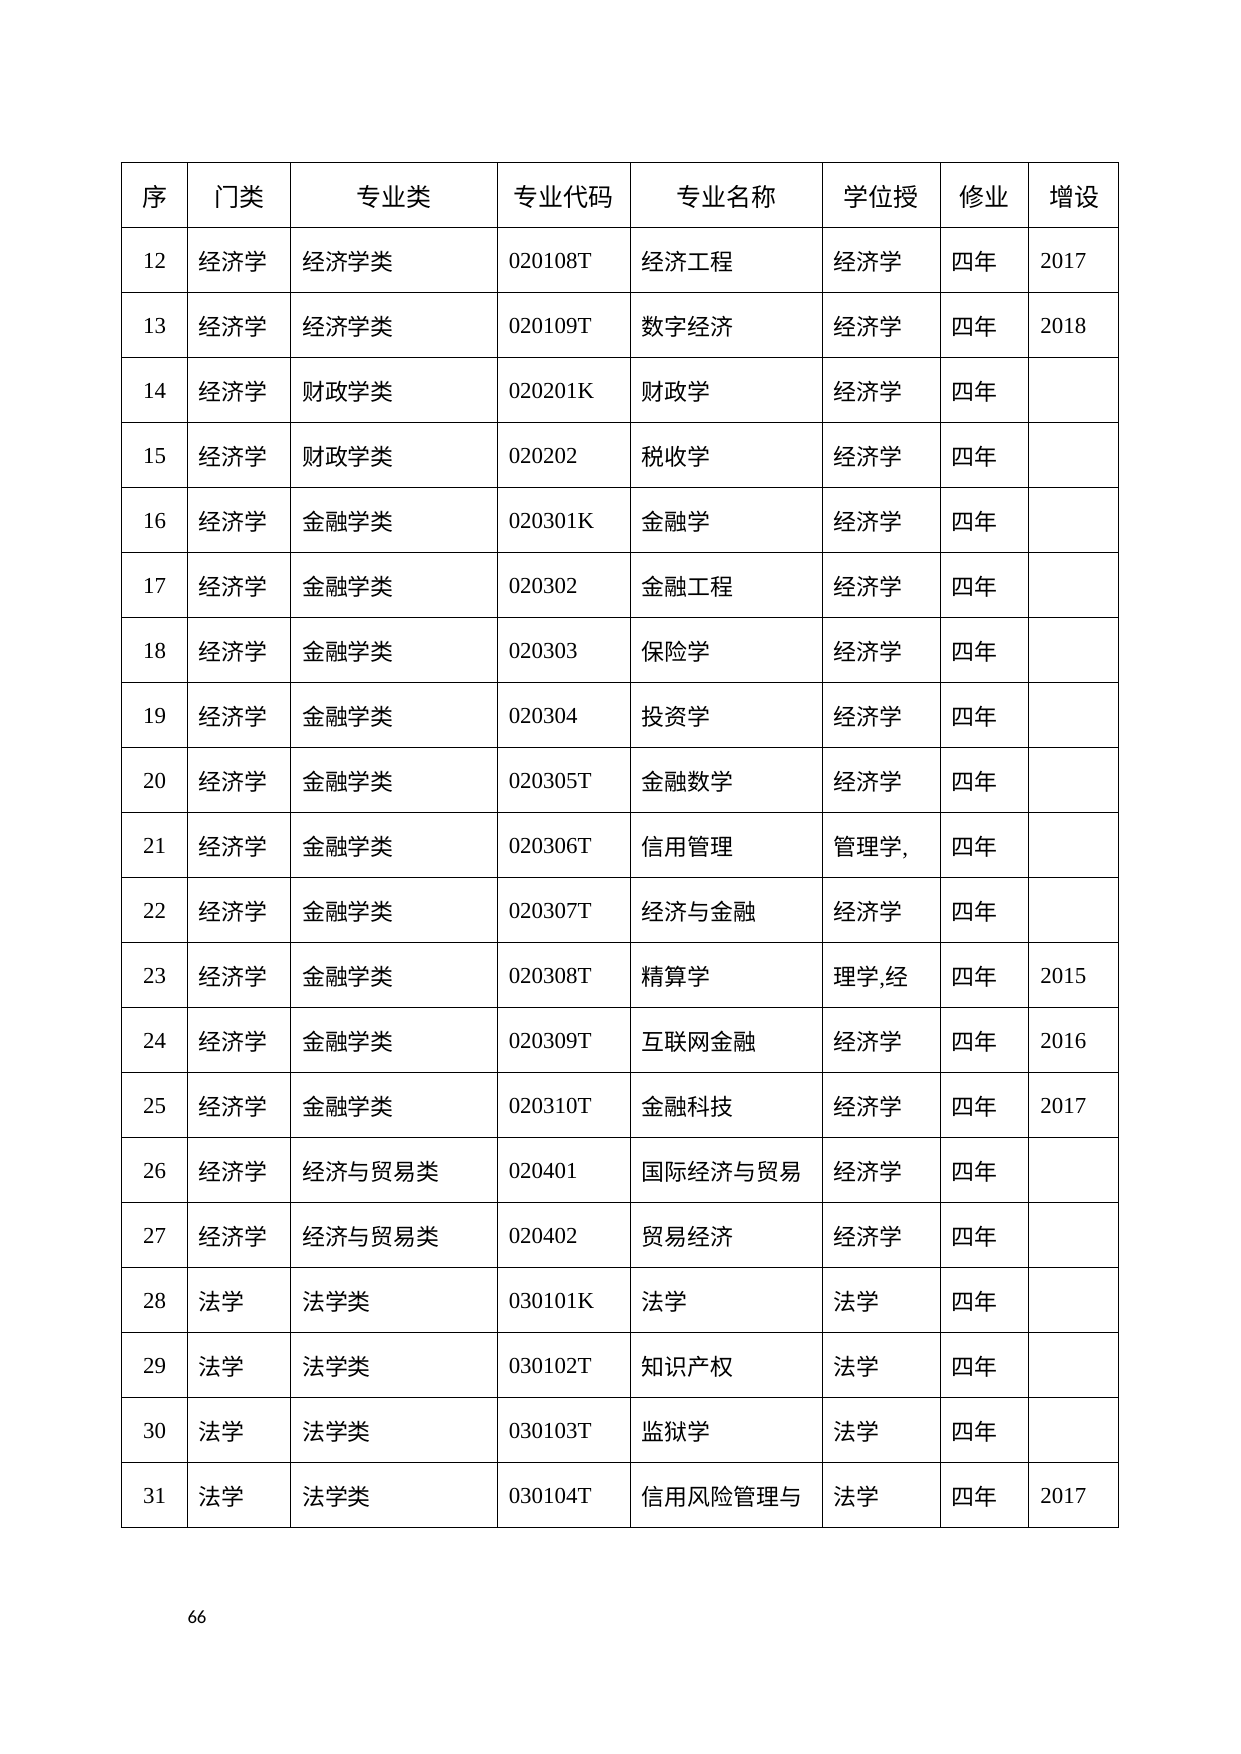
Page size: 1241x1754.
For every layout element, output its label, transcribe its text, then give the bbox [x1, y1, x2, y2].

table_header 修业年限 [941, 163, 1028, 227]
table_header 序号 [122, 163, 187, 227]
table_cell 2017 [1029, 228, 1118, 292]
table_cell 经济学 [823, 748, 940, 812]
table_cell 经济学 [823, 358, 940, 422]
table_header 增设年份 [1029, 163, 1118, 227]
table_cell 19 [122, 683, 187, 747]
table_cell 经济学 [188, 878, 290, 942]
table_cell 四年 [941, 423, 1028, 487]
table_cell 四年 [941, 553, 1028, 617]
table_cell 四年 [941, 1333, 1028, 1397]
table_cell 17 [122, 553, 187, 617]
table_cell 财政学类 [291, 423, 497, 487]
table_cell [1029, 1203, 1118, 1267]
table_cell 四年 [941, 748, 1028, 812]
table_cell 金融数学 [631, 748, 822, 812]
table_cell 监狱学 [631, 1398, 822, 1462]
table_cell 经济学 [188, 488, 290, 552]
table_cell 经济与金融 [631, 878, 822, 942]
table_cell 知识产权 [631, 1333, 822, 1397]
table_cell 经济学 [823, 878, 940, 942]
table_cell 020309T [498, 1008, 630, 1072]
table_cell 经济学 [188, 813, 290, 877]
table_cell 22 [122, 878, 187, 942]
table_cell 四年 [941, 1138, 1028, 1202]
table_cell 财政学 [631, 358, 822, 422]
table_cell 法学 [823, 1398, 940, 1462]
table_cell 经济学 [823, 1008, 940, 1072]
table_cell 经济学 [188, 943, 290, 1007]
table_cell 经济学 [823, 1203, 940, 1267]
table_cell 020202 [498, 423, 630, 487]
table_cell 020401 [498, 1138, 630, 1202]
table_cell 经济学 [823, 618, 940, 682]
table_cell 20 [122, 748, 187, 812]
table_cell 财政学类 [291, 358, 497, 422]
table_cell 法学 [823, 1463, 940, 1527]
table_cell [1029, 1138, 1118, 1202]
table_cell 经济学 [188, 1008, 290, 1072]
table_cell [1029, 618, 1118, 682]
table_cell 020109T [498, 293, 630, 357]
table_cell 030102T [498, 1333, 630, 1397]
table_cell 金融学类 [291, 618, 497, 682]
table_cell 21 [122, 813, 187, 877]
table_cell 四年 [941, 1073, 1028, 1137]
table_cell 020201K [498, 358, 630, 422]
table_cell 四年 [941, 358, 1028, 422]
table_cell 020402 [498, 1203, 630, 1267]
table_cell 四年 [941, 488, 1028, 552]
table_cell 金融学类 [291, 1008, 497, 1072]
table_cell 经济学 [188, 358, 290, 422]
table_cell 法学 [631, 1268, 822, 1332]
table_cell 保险学 [631, 618, 822, 682]
table_cell 金融学 [631, 488, 822, 552]
table_cell 16 [122, 488, 187, 552]
table_cell 法学 [188, 1268, 290, 1332]
table_cell [1029, 748, 1118, 812]
table_cell 18 [122, 618, 187, 682]
table_cell 020310T [498, 1073, 630, 1137]
table_cell [1029, 553, 1118, 617]
table_cell 四年 [941, 1008, 1028, 1072]
table_cell [1029, 488, 1118, 552]
table_cell 经济学 [823, 553, 940, 617]
table_header 学位授予门类 [823, 163, 940, 227]
table_cell 030103T [498, 1398, 630, 1462]
table_cell [1029, 683, 1118, 747]
table_cell 13 [122, 293, 187, 357]
table_cell 法学 [188, 1333, 290, 1397]
table_cell 金融学类 [291, 1073, 497, 1137]
table_cell 经济学 [823, 1138, 940, 1202]
table_cell 经济工程 [631, 228, 822, 292]
table_cell 15 [122, 423, 187, 487]
table_cell 经济学 [823, 488, 940, 552]
table_cell 经济学 [188, 1138, 290, 1202]
table_cell 020304 [498, 683, 630, 747]
table_cell 投资学 [631, 683, 822, 747]
table_cell 法学 [188, 1398, 290, 1462]
table_cell 020301K [498, 488, 630, 552]
table_cell 23 [122, 943, 187, 1007]
table_cell 数字经济 [631, 293, 822, 357]
table_cell 信用风险管理与法律防控 [631, 1463, 822, 1527]
table_cell 经济学 [823, 293, 940, 357]
table_cell 28 [122, 1268, 187, 1332]
table_cell 国际经济与贸易 [631, 1138, 822, 1202]
table_cell [1029, 358, 1118, 422]
table_cell 2015 [1029, 943, 1118, 1007]
table_cell 经济学 [823, 228, 940, 292]
table_cell [1029, 1398, 1118, 1462]
table_cell 法学类 [291, 1398, 497, 1462]
table_cell 管理学,经济学 [823, 813, 940, 877]
table_cell 经济学 [188, 1203, 290, 1267]
table_cell 020305T [498, 748, 630, 812]
table_cell 经济学 [188, 293, 290, 357]
table_cell 四年 [941, 293, 1028, 357]
table_cell 30 [122, 1398, 187, 1462]
table_cell 020302 [498, 553, 630, 617]
table_cell 经济学类 [291, 228, 497, 292]
table_cell 金融学类 [291, 553, 497, 617]
table_cell 020307T [498, 878, 630, 942]
table_cell 四年 [941, 1268, 1028, 1332]
table_cell 互联网金融 [631, 1008, 822, 1072]
table_cell 理学,经济学 [823, 943, 940, 1007]
table_cell 经济学 [823, 423, 940, 487]
table_cell 金融学类 [291, 748, 497, 812]
table_cell 四年 [941, 683, 1028, 747]
table_cell 26 [122, 1138, 187, 1202]
table_cell 四年 [941, 618, 1028, 682]
table_cell [1029, 423, 1118, 487]
table_cell 2016 [1029, 1008, 1118, 1072]
table_cell 金融学类 [291, 488, 497, 552]
table_cell 信用管理 [631, 813, 822, 877]
table_cell 四年 [941, 813, 1028, 877]
table_cell 29 [122, 1333, 187, 1397]
table_header 专业名称 [631, 163, 822, 227]
table_cell 020108T [498, 228, 630, 292]
table_cell 精算学 [631, 943, 822, 1007]
table_cell 经济与贸易类 [291, 1138, 497, 1202]
table_cell 020306T [498, 813, 630, 877]
table_cell 四年 [941, 228, 1028, 292]
table_cell 经济学 [188, 553, 290, 617]
table_cell 四年 [941, 878, 1028, 942]
table_cell [1029, 813, 1118, 877]
table_cell 四年 [941, 1398, 1028, 1462]
table_cell 四年 [941, 1203, 1028, 1267]
table_cell 25 [122, 1073, 187, 1137]
table_cell 2017 [1029, 1463, 1118, 1527]
table_cell [1029, 1268, 1118, 1332]
table_cell 金融学类 [291, 813, 497, 877]
table_cell 法学类 [291, 1333, 497, 1397]
table_cell 税收学 [631, 423, 822, 487]
table_cell [1029, 1333, 1118, 1397]
table_header 专业类 [291, 163, 497, 227]
table_cell 金融学类 [291, 683, 497, 747]
table_header 专业代码 [498, 163, 630, 227]
table_cell 经济学 [188, 748, 290, 812]
table_cell 2018 [1029, 293, 1118, 357]
table_header 门类 [188, 163, 290, 227]
table_cell 31 [122, 1463, 187, 1527]
table_cell 经济与贸易类 [291, 1203, 497, 1267]
table_cell 金融学类 [291, 878, 497, 942]
table_cell 金融工程 [631, 553, 822, 617]
table_cell 法学 [823, 1268, 940, 1332]
table_cell 经济学 [188, 618, 290, 682]
table_cell 经济学 [188, 228, 290, 292]
table_cell 经济学 [188, 423, 290, 487]
table_cell 经济学 [823, 1073, 940, 1137]
table_cell 金融学类 [291, 943, 497, 1007]
table_cell 贸易经济 [631, 1203, 822, 1267]
table_cell 030104T [498, 1463, 630, 1527]
table_cell 四年 [941, 1463, 1028, 1527]
table_cell 经济学类 [291, 293, 497, 357]
table_cell 12 [122, 228, 187, 292]
table_cell 四年 [941, 943, 1028, 1007]
table_cell 020303 [498, 618, 630, 682]
table_cell 2017 [1029, 1073, 1118, 1137]
table_cell 020308T [498, 943, 630, 1007]
table_cell 030101K [498, 1268, 630, 1332]
table_cell 经济学 [188, 683, 290, 747]
table_cell [1029, 878, 1118, 942]
table_cell 金融科技 [631, 1073, 822, 1137]
table_cell 法学 [188, 1463, 290, 1527]
table_cell 24 [122, 1008, 187, 1072]
table_cell 法学类 [291, 1268, 497, 1332]
table_cell 经济学 [188, 1073, 290, 1137]
table_cell 27 [122, 1203, 187, 1267]
table_cell 经济学 [823, 683, 940, 747]
table_cell 法学类 [291, 1463, 497, 1527]
table_cell 14 [122, 358, 187, 422]
table_cell 法学 [823, 1333, 940, 1397]
